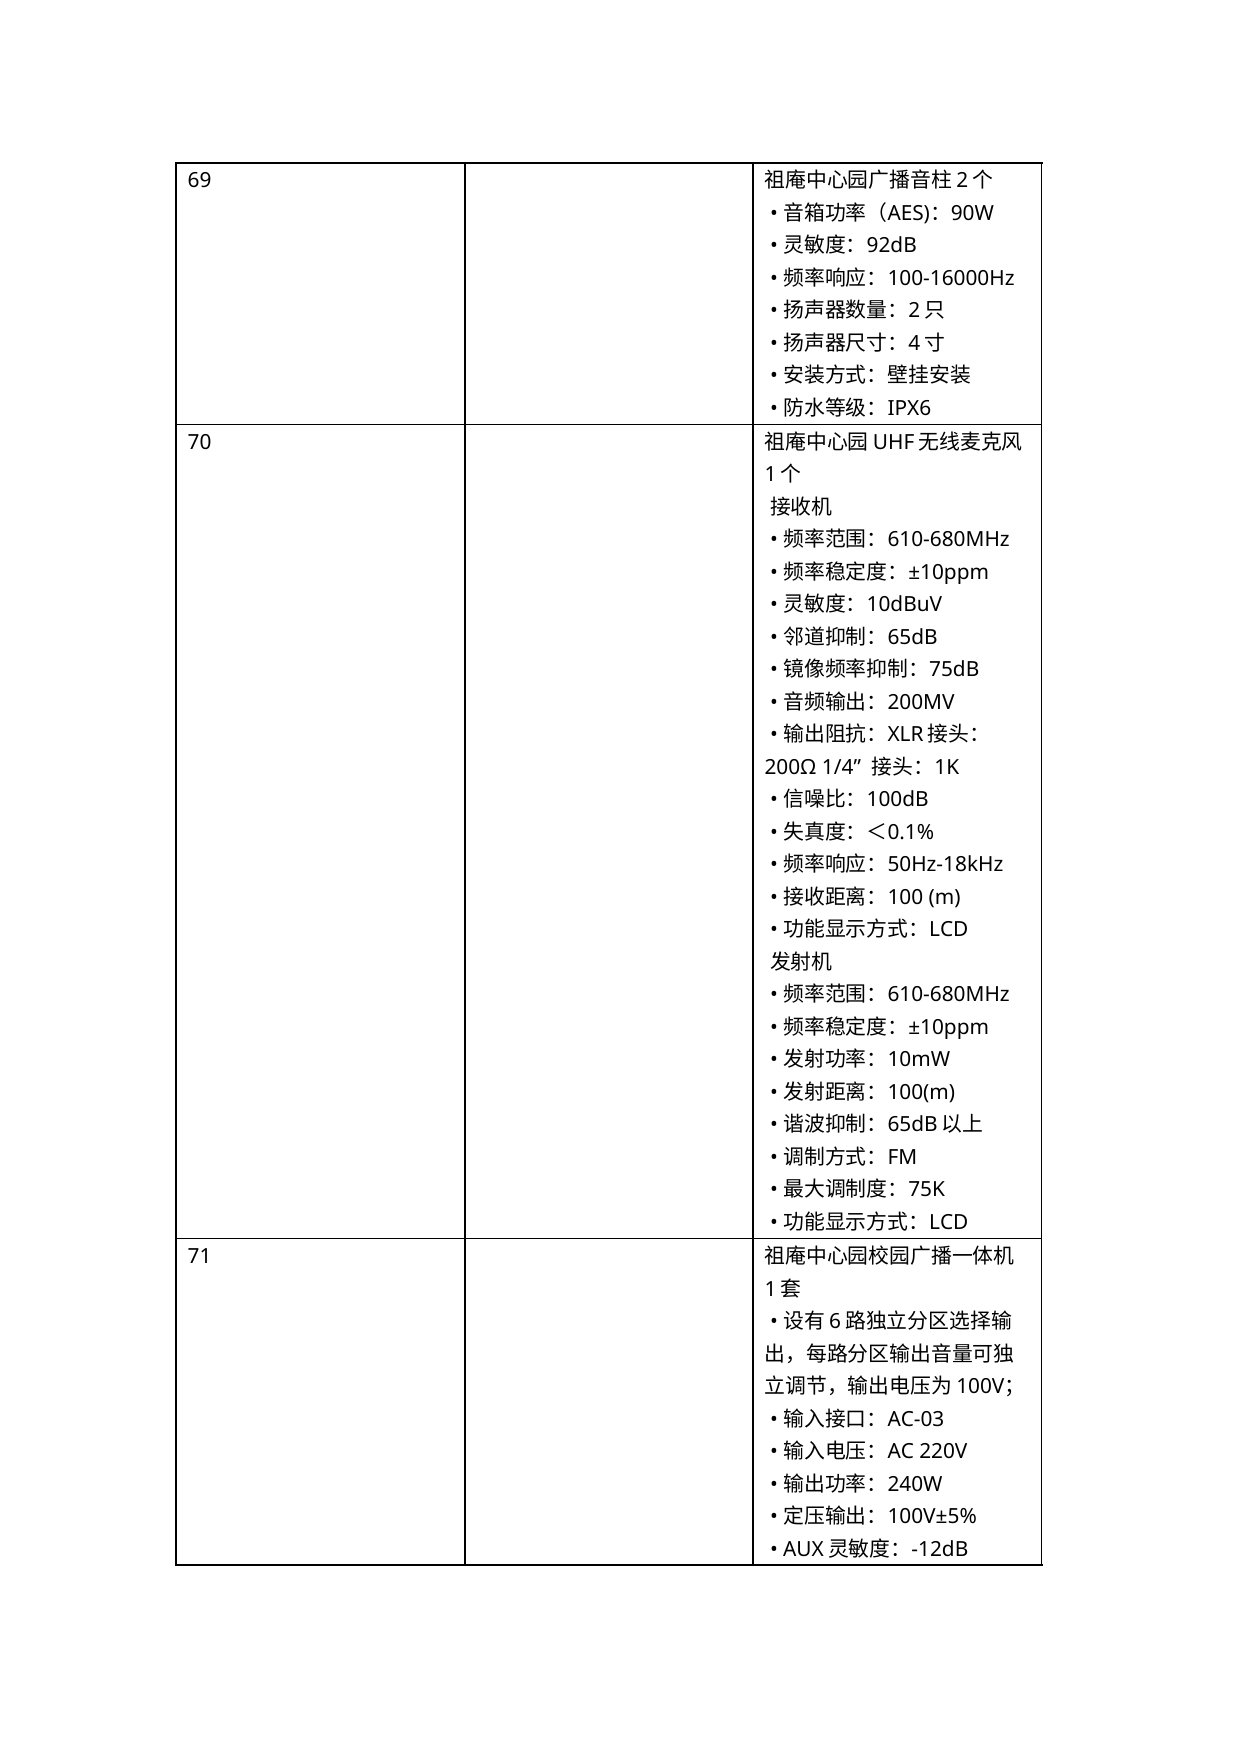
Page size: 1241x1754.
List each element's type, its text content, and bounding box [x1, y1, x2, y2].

table_cell 祖庵中心园UHF无线麦克风1个 接收机 • 频率范围：610-680MHz • 频率稳定度：±10ppm • 灵敏度：10dBuV • 邻道抑制：65dB • 镜像频率抑制：75dB • 音频输出：200MV • 输出阻抗：XLR接头：200Ω 1/4” 接头：1K • 信噪比：100dB • 失真度：＜0.1% • 频率响应：50Hz-18kHz • 接收距离：100 (m) • 功能显示方式：LCD 发射机 • 频率范围：610-680MHz • 频率稳定度：±10ppm • 发射功率：10mW • 发射距离：100(m) • 谐波抑制：65dB以上 • 调制方式：FM • 最大调制度：75K • 功能显示方式：LCD [754, 425, 1041, 1238]
table_cell 69 [177, 164, 464, 423]
table_cell [466, 164, 752, 423]
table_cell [754, 1239, 1041, 1564]
table_cell 祖庵中心园广播音柱2个 • 音箱功率（AES)：90W • 灵敏度：92dB • 频率响应：100-16000Hz • 扬声器数量：2只 • 扬声器尺寸：4寸 • 安装方式：壁挂安装 • 防水等级：IPX6 [754, 164, 1041, 423]
table_cell 70 [177, 425, 464, 1238]
table_cell [466, 425, 752, 1238]
table_cell [466, 1239, 752, 1564]
table_cell 71 [177, 1239, 464, 1564]
